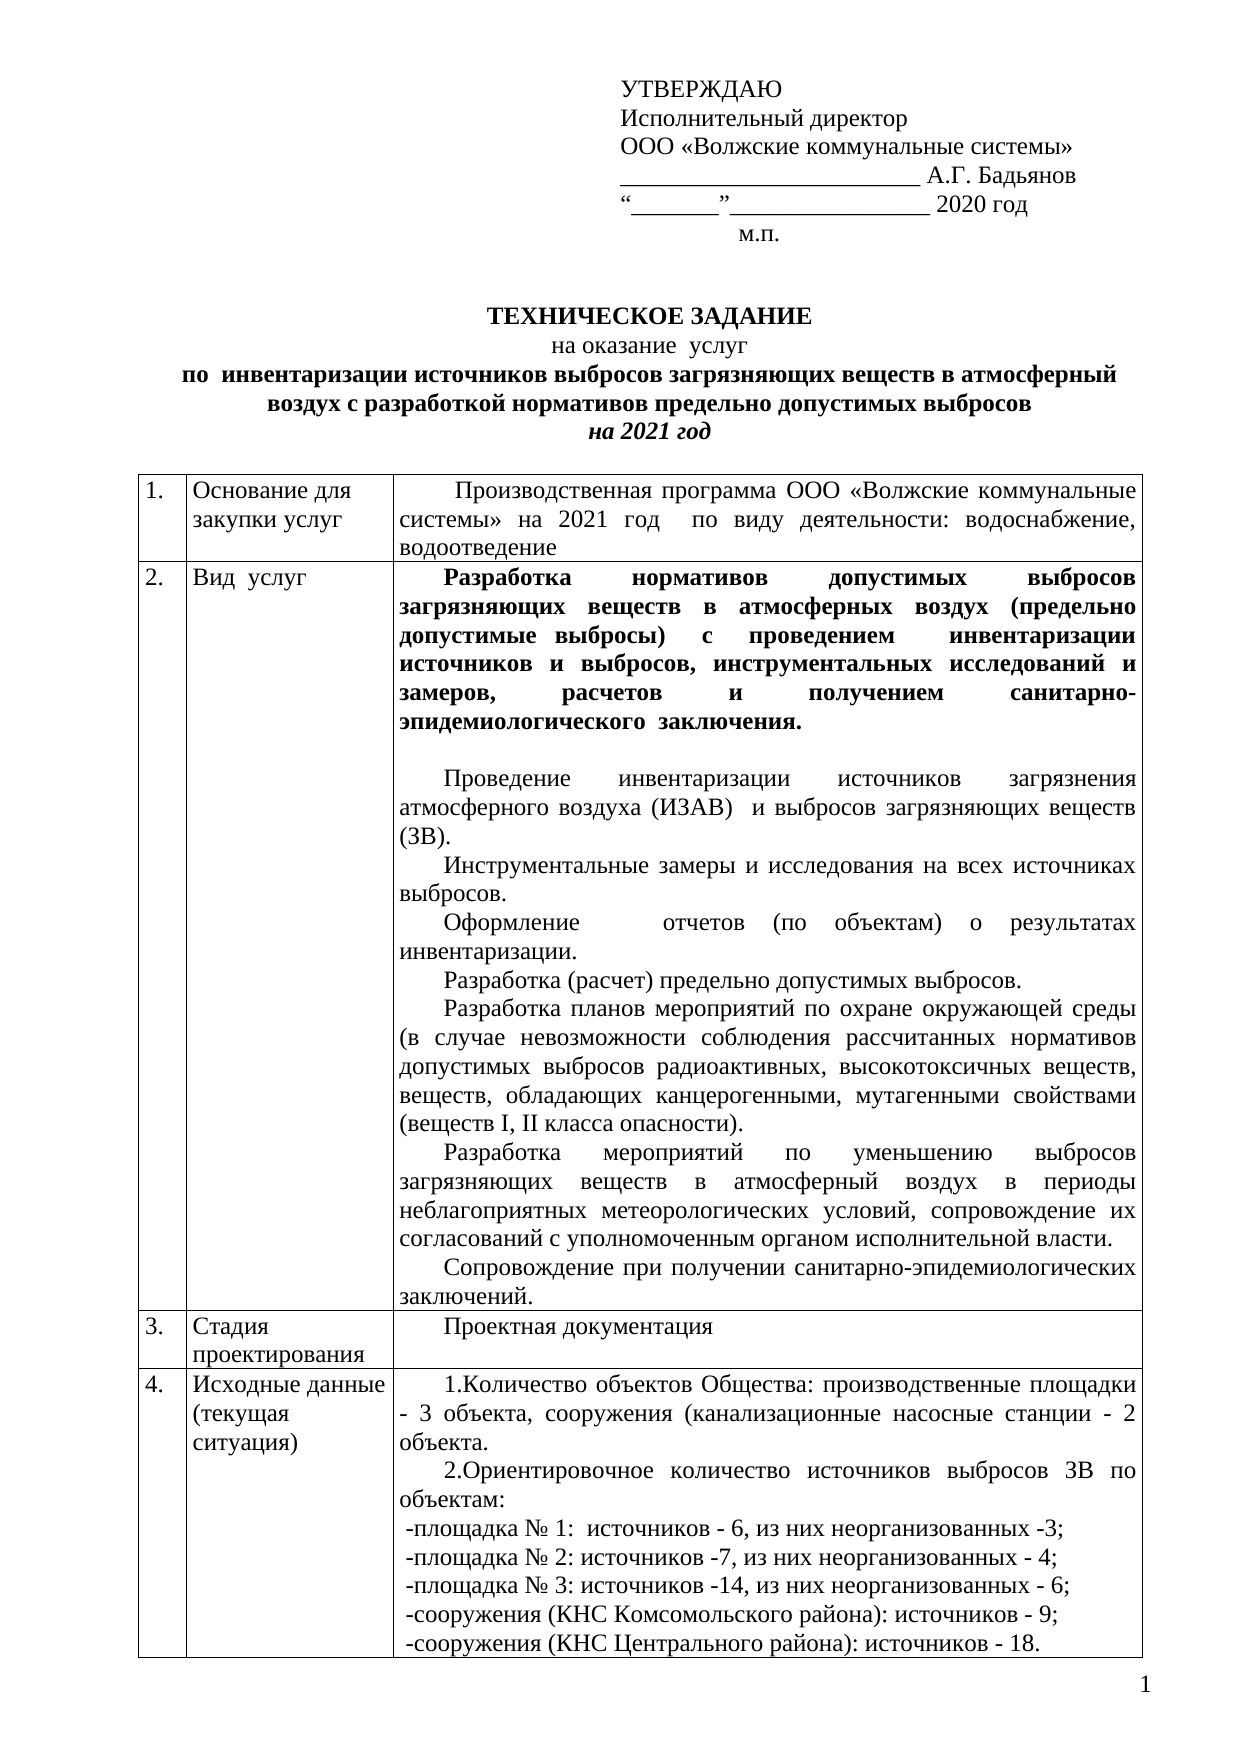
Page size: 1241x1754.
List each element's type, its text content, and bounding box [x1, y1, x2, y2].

text на 2021 год [148, 416, 1152, 445]
text Исполнительный директор [215, 103, 1152, 131]
text УТВЕРЖДАЮ [215, 74, 1152, 103]
text ТЕХНИЧЕСКОЕ ЗАДАНИЕ [148, 301, 1152, 330]
table_cell Стадия проектирования [187, 1311, 393, 1368]
text по инвентаризации источников выбросов загрязняющих веществ в атмосферный воздух с разработкой нормативов предельно допустимых выбросов [148, 359, 1152, 416]
table_header Основание для закупки услуг [187, 475, 393, 561]
table_header Производственная программа ООО «Волжские коммунальные системы» на 2021 год по виду деятельности: водоснабжение, водоотведение [394, 475, 1142, 561]
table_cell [394, 1369, 1142, 1657]
text м.п. [215, 218, 1152, 246]
table_header [139, 475, 186, 561]
text “_______”________________ 2020 год [215, 189, 1152, 218]
table_cell Проектная документация [394, 1311, 1142, 1368]
text ________________________ А.Г. Бадьянов [215, 160, 1152, 189]
text ООО «Волжские коммунальные системы» [215, 131, 1152, 160]
table_cell Вид услуг [187, 562, 393, 1310]
table_cell [139, 1311, 186, 1368]
table_cell [139, 562, 186, 1310]
table_cell [139, 1369, 186, 1657]
table_cell Разработка нормативов допустимых выбросов загрязняющих веществ в атмосферных воздух (предельно допустимые выбросы) с проведением инвентаризации источников и выбросов, инструментальных исследований и замеров, расчетов и получением санитарно-эпидемиологического заключения. Проведение инвентаризации источников загрязнения атмосферного воздуха (ИЗАВ) и выбросов загрязняющих веществ (ЗВ). Инструментальные замеры и исследования на всех источниках выбросов. Оформление отчетов (по объектам) о результатах инвентаризации. Разработка (расчет) предельно допустимых выбросов. Разработка планов мероприятий по охране окружающей среды (в случае невозможности соблюдения рассчитанных нормативов допустимых выбросов радиоактивных, высокотоксичных веществ, веществ, обладающих канцерогенными, мутагенными свойствами (веществ I, II класса опасности). Разработка мероприятий по уменьшению выбросов загрязняющих веществ в атмосферный воздух в периоды неблагоприятных метеорологических условий, сопровождение их согласований с уполномоченным органом исполнительной власти. Сопровождение при получении санитарно-эпидемиологических заключений. [394, 562, 1142, 1310]
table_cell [187, 1369, 393, 1657]
text на оказание услуг [148, 330, 1152, 359]
